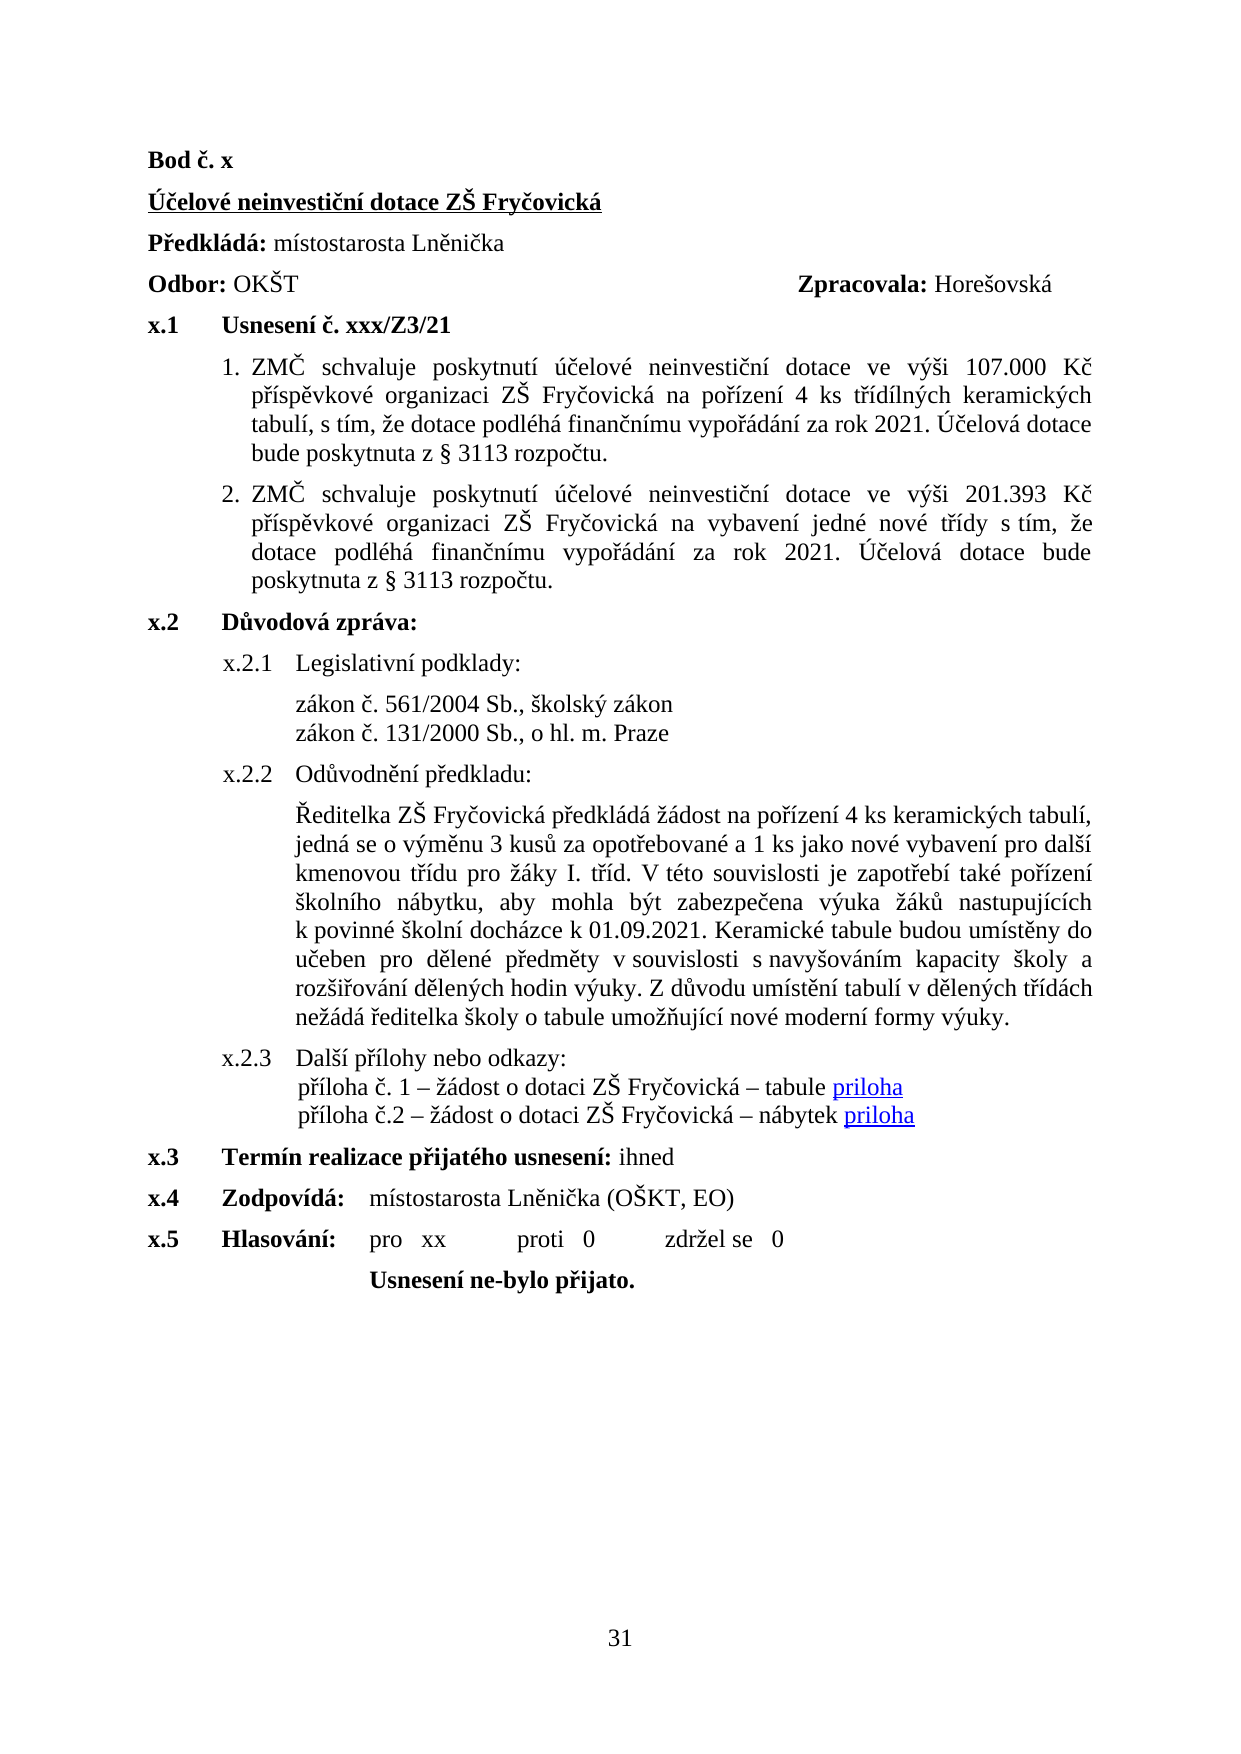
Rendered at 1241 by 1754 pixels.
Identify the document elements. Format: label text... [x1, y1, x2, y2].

text x.4 Zodpovídá: místostarosta Lněnička (OŠKT, EO) [148, 1183, 1093, 1212]
text x.2 Důvodová zpráva: [148, 607, 1093, 635]
text Odbor: OKŠT Zpracovala: Horešovská [148, 269, 1093, 298]
list ZMČ schvaluje poskytnutí účelové neinvestiční dotace ve výši 107.000 Kč příspěvkové organizaci ZŠ Fryčovická na pořízení 4 ks třídílných keramických tabulí, s tím, že dotace podléhá finančnímu vypořádání za rok 2021. Účelová dotace bude poskytnuta z § 3113 rozpočtu. [221, 352, 1093, 467]
text zákon č. 131/2000 Sb., o hl. m. Praze [295, 718, 1093, 747]
text zákon č. 561/2004 Sb., školský zákon [295, 689, 1093, 718]
text Usnesení ne-bylo přijato. [369, 1265, 1093, 1294]
text x.2.1 Legislativní podklady: [223, 648, 1093, 677]
text Ředitelka ZŠ Fryčovická předkládá žádost na pořízení 4 ks keramických tabulí, jedná se o výměnu 3 kusů za opotřebované a 1 ks jako nové vybavení pro další kmenovou třídu pro žáky I. tříd. V této souvislosti je zapotřebí také pořízení školního nábytku, aby mohla být zabezpečena výuka žáků nastupujících k povinné školní docházce k 01.09.2021. Keramické tabule budou umístěny do učeben pro dělené předměty v souvislosti s navyšováním kapacity školy a rozšiřování dělených hodin výuky. Z důvodu umístění tabulí v dělených třídách nežádá ředitelka školy o tabule umožňující nové moderní formy výuky. [295, 800, 1093, 1030]
text příloha č. 1 – žádost o dotaci ZŠ Fryčovická – tabule priloha [298, 1072, 1093, 1100]
text x.1 Usnesení č. xxx/Z3/21 [148, 310, 1093, 339]
text x.5 Hlasování: pro xx proti 0 zdržel se 0 [148, 1224, 1093, 1253]
text Bod č. x [148, 145, 1093, 174]
text příloha č.2 – žádost o dotaci ZŠ Fryčovická – nábytek priloha [298, 1100, 1093, 1129]
text x.2.3 Další přílohy nebo odkazy: [221, 1043, 1093, 1072]
text Účelové neinvestiční dotace ZŠ Fryčovická [148, 187, 1093, 215]
text Předkládá: místostarosta Lněnička [148, 228, 1093, 257]
text x.3 Termín realizace přijatého usnesení: ihned [148, 1142, 1093, 1170]
list ZMČ schvaluje poskytnutí účelové neinvestiční dotace ve výši 201.393 Kč příspěvkové organizaci ZŠ Fryčovická na vybavení jedné nové třídy s tím, že dotace podléhá finančnímu vypořádání za rok 2021. Účelová dotace bude poskytnuta z § 3113 rozpočtu. [221, 479, 1093, 594]
text x.2.2 Odůvodnění předkladu: [223, 759, 1093, 788]
